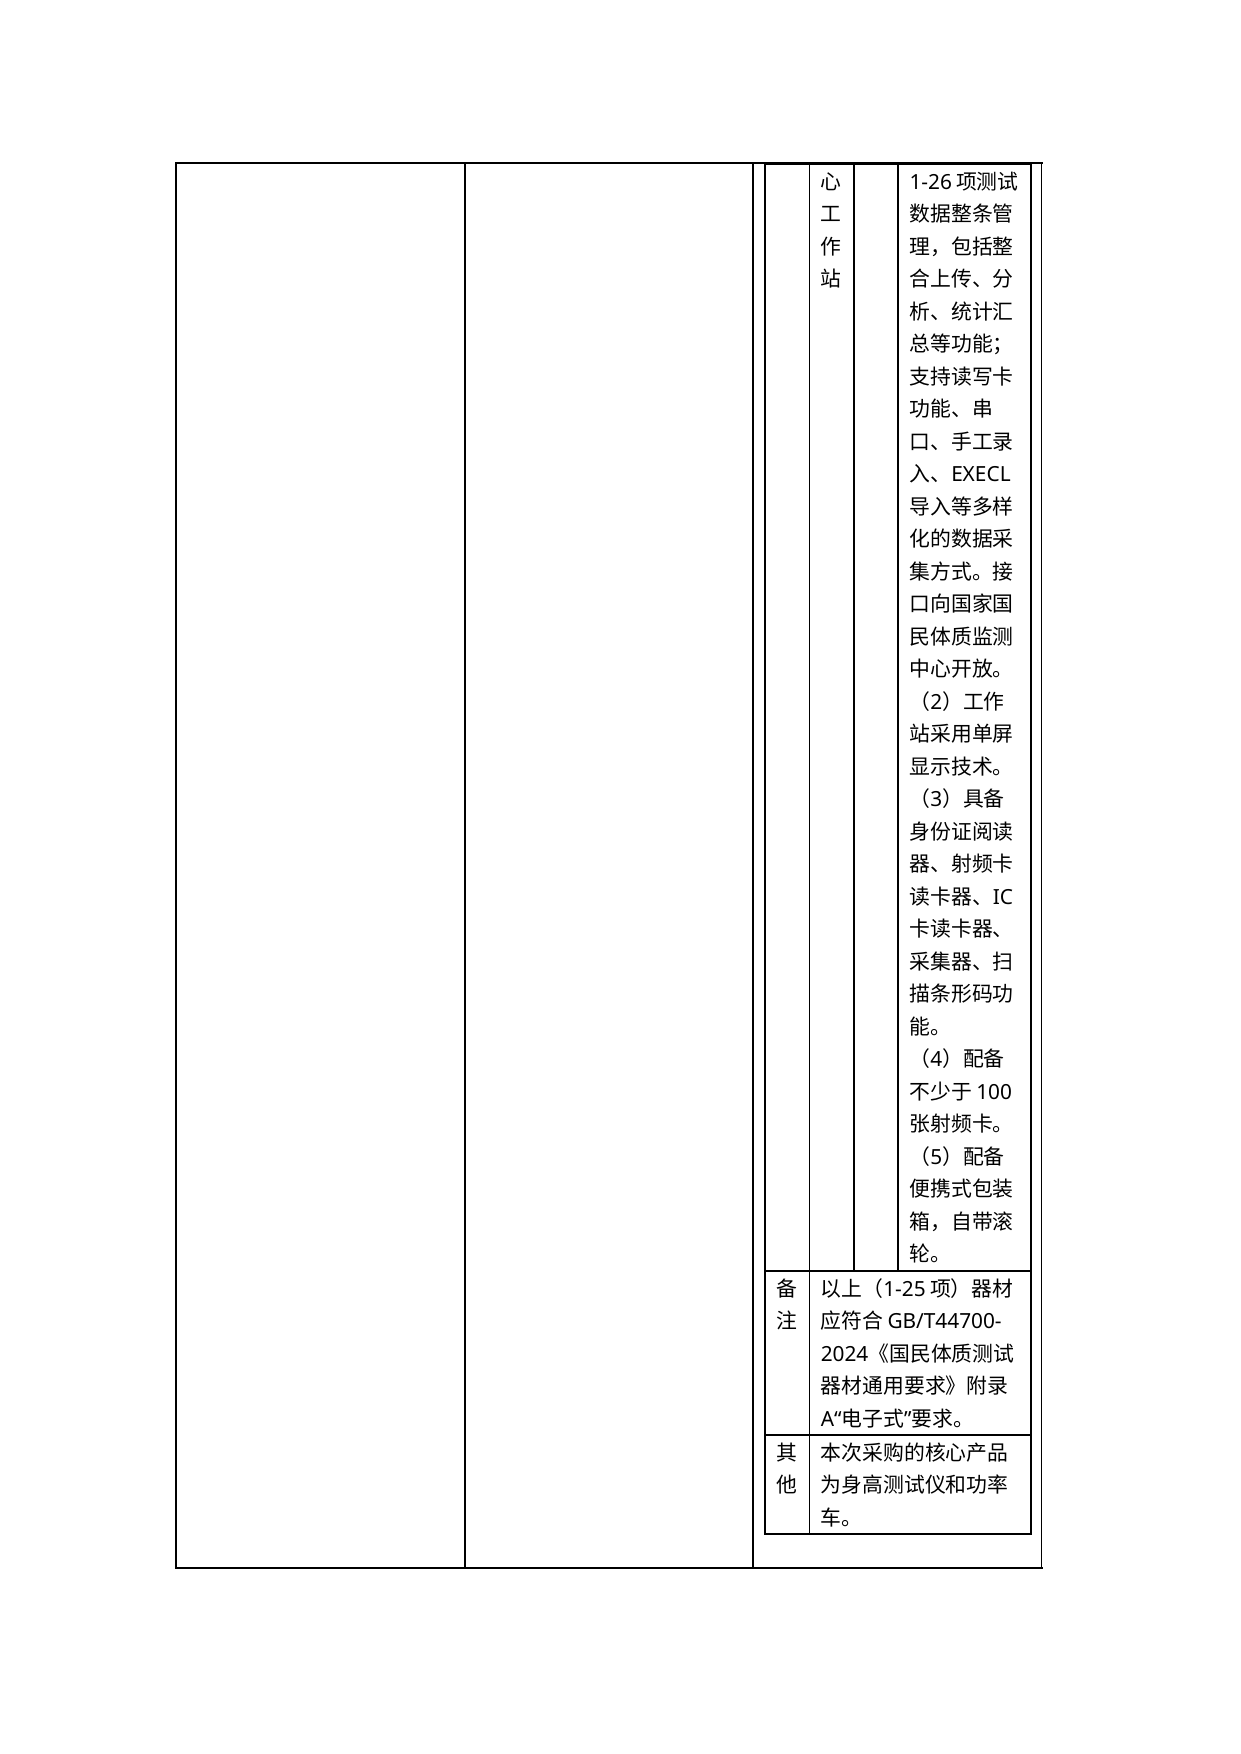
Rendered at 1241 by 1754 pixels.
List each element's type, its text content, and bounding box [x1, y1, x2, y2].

table_cell [466, 164, 752, 1567]
table_cell 2 [177, 164, 464, 1567]
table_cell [754, 164, 1041, 1567]
